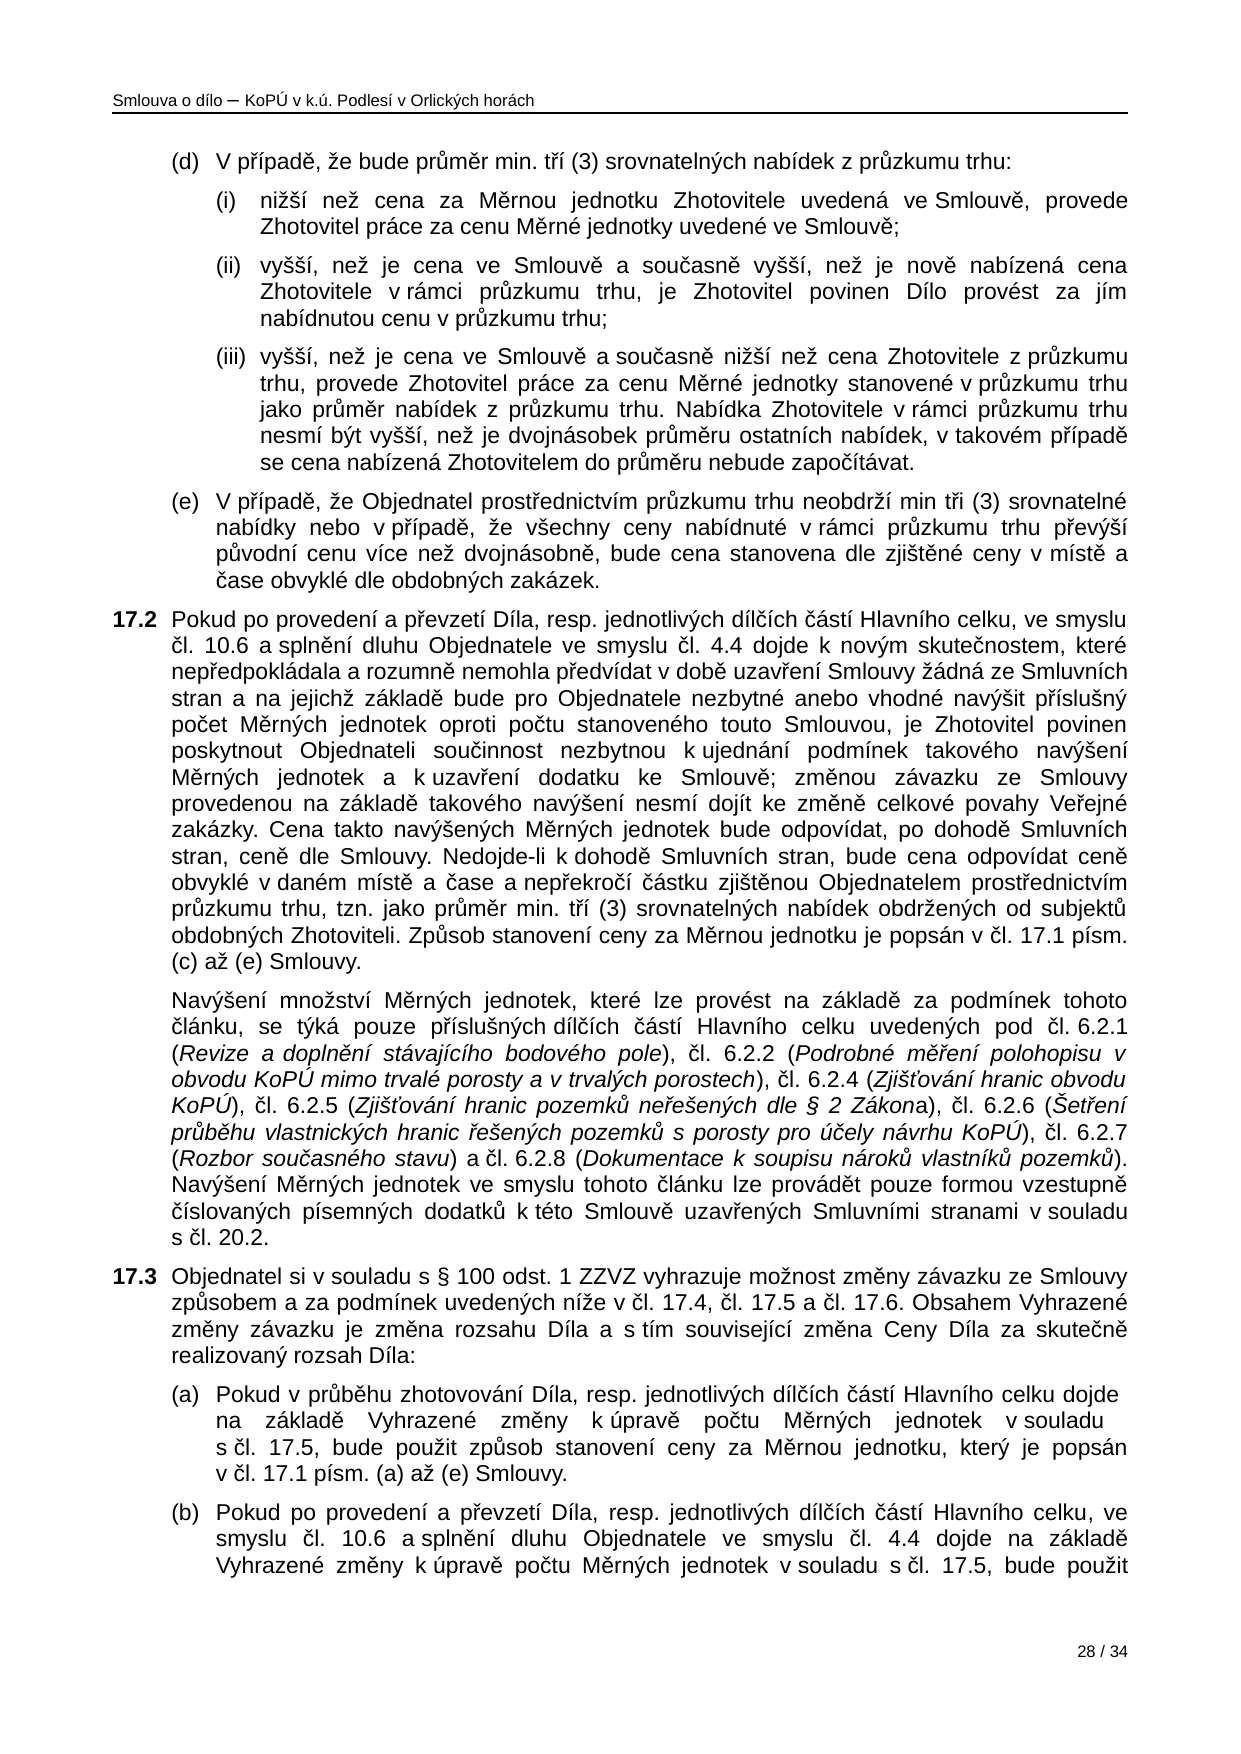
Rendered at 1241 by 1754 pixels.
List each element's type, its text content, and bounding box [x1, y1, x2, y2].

list Navýšení množství Měrných jednotek, které lze provést na základě za podmínek tohoto článku, se týká pouze příslušných dílčích částí Hlavního celku uvedených pod čl. 6.2.1 (Revize a doplnění stávajícího bodového pole), čl. 6.2.2 (Podrobné měření polohopisu v obvodu KoPÚ mimo trvalé porosty a v trvalých porostech), čl. 6.2.4 (Zjišťování hranic obvodu KoPÚ), čl. 6.2.5 (Zjišťování hranic pozemků neřešených dle § 2 Zákona), čl. 6.2.6 (Šetření průběhu vlastnických hranic řešených pozemků s porosty pro účely návrhu KoPÚ), čl. 6.2.7 (Rozbor současného stavu) a čl. 6.2.8 (Dokumentace k soupisu nároků vlastníků pozemků). Navýšení Měrných jednotek ve smyslu tohoto článku lze provádět pouze formou vzestupně číslovaných písemných dodatků k této Smlouvě uzavřených Smluvními stranami v souladu s čl. 20.2. [171, 987, 1128, 1251]
list vyšší, než je cena ve Smlouvě a současně nižší než cena Zhotovitele z průzkumu trhu, provede Zhotovitel práce za cenu Měrné jednotky stanovené v průzkumu trhu jako průměr nabídek z průzkumu trhu. Nabídka Zhotovitele v rámci průzkumu trhu nesmí být vyšší, než je dvojnásobek průměru ostatních nabídek, v takovém případě se cena nabízená Zhotovitelem do průměru nebude započítávat. [216, 343, 1128, 475]
list V případě, že bude průměr min. tří (3) srovnatelných nabídek z průzkumu trhu: [171, 148, 1128, 174]
text Objednatel si v souladu s § 100 odst. 1 ZZVZ vyhrazuje možnost změny závazku ze Smlouvy způsobem a za podmínek uvedených níže v čl. 17.4, čl. 17.5 a čl. 17.6. Obsahem Vyhrazené změny závazku je změna rozsahu Díla a s tím související změna Ceny Díla za skutečně realizovaný rozsah Díla: [112, 1263, 1128, 1368]
text (i) nižší než cena za Měrnou jednotku Zhotovitele uvedená ve Smlouvě, provede Zhotovitel práce za cenu Měrné jednotky uvedené ve Smlouvě; [216, 187, 1128, 239]
list Pokud v průběhu zhotovování Díla, resp. jednotlivých dílčích částí Hlavního celku dojde na základě Vyhrazené změny k úpravě počtu Měrných jednotek v souladu s čl. 17.5, bude použit způsob stanovení ceny za Měrnou jednotku, který je popsán v čl. 17.1 písm. (a) až (e) Smlouvy. [171, 1381, 1128, 1486]
list V případě, že Objednatel prostřednictvím průzkumu trhu neobdrží min tři (3) srovnatelné nabídky nebo v případě, že všechny ceny nabídnuté v rámci průzkumu trhu převýší původní cenu více než dvojnásobně, bude cena stanovena dle zjištěné ceny v místě a čase obvyklé dle obdobných zakázek. [171, 488, 1128, 593]
list vyšší, než je cena ve Smlouvě a současně vyšší, než je nově nabízená cena Zhotovitele v rámci průzkumu trhu, je Zhotovitel povinen Dílo provést za jím nabídnutou cenu v průzkumu trhu; [216, 252, 1128, 331]
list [171, 1499, 1128, 1578]
text Pokud po provedení a převzetí Díla, resp. jednotlivých dílčích částí Hlavního celku, ve smyslu čl. 10.6 a splnění dluhu Objednatele ve smyslu čl. 4.4 dojde k novým skutečnostem, které nepředpokládala a rozumně nemohla předvídat v době uzavření Smlouvy žádná ze Smluvních stran a na jejichž základě bude pro Objednatele nezbytné anebo vhodné navýšit příslušný počet Měrných jednotek oproti počtu stanoveného touto Smlouvou, je Zhotovitel povinen poskytnout Objednateli součinnost nezbytnou k ujednání podmínek takového navýšení Měrných jednotek a k uzavření dodatku ke Smlouvě; změnou závazku ze Smlouvy provedenou na základě takového navýšení nesmí dojít ke změně celkové povahy Veřejné zakázky. Cena takto navýšených Měrných jednotek bude odpovídat, po dohodě Smluvních stran, ceně dle Smlouvy. Nedojde-li k dohodě Smluvních stran, bude cena odpovídat ceně obvyklé v daném místě a čase a nepřekročí částku zjištěnou Objednatelem prostřednictvím průzkumu trhu, tzn. jako průměr min. tří (3) srovnatelných nabídek obdržených od subjektů obdobných Zhotoviteli. Způsob stanovení ceny za Měrnou jednotku je popsán v čl. 17.1 písm. (c) až (e) Smlouvy. [112, 606, 1128, 974]
